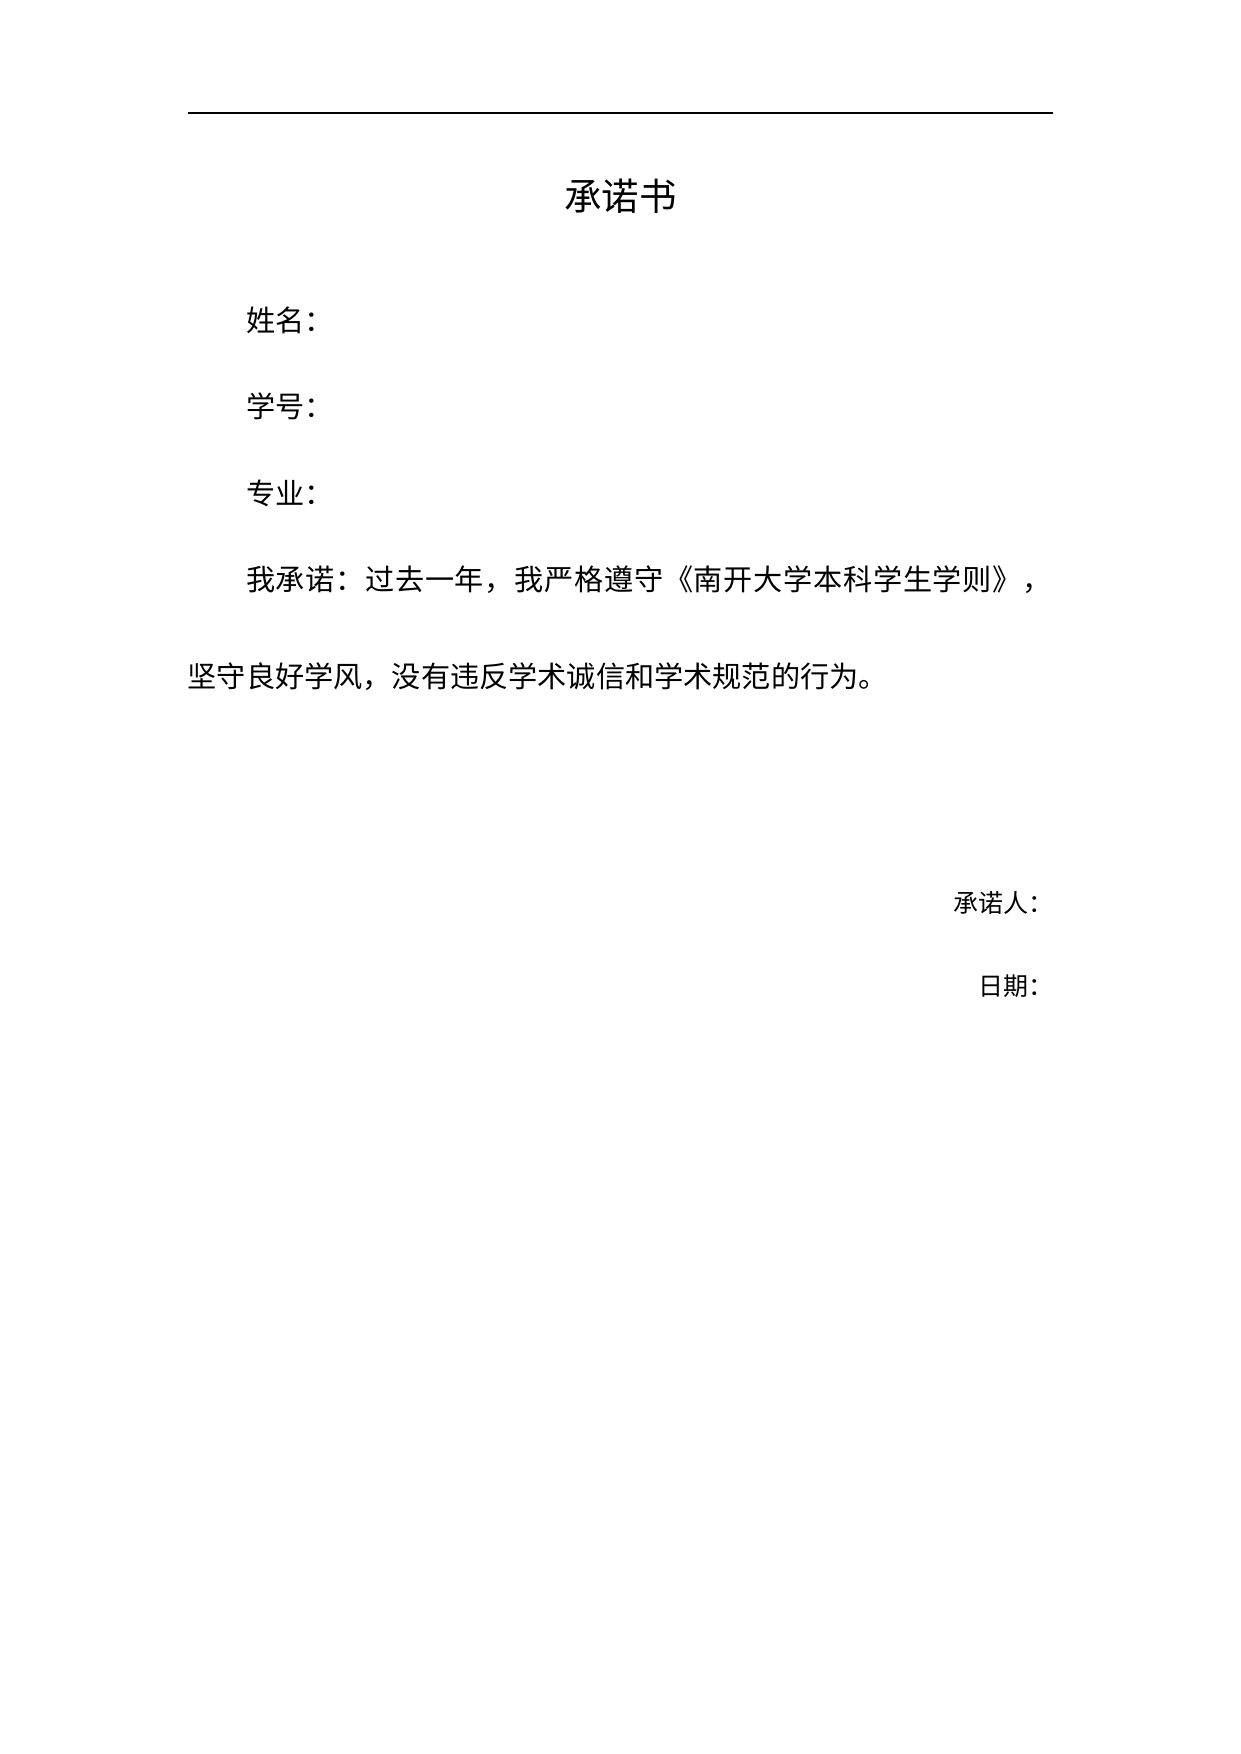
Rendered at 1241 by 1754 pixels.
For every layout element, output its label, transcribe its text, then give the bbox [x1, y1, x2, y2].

text 姓名： [187, 287, 1053, 352]
text 承诺人： [187, 869, 1053, 934]
text 专业： [187, 459, 1053, 524]
text 我承诺：过去一年，我严格遵守《南开大学本科学生学则》，坚守良好学风，没有违反学术诚信和学术规范的行为。 [187, 545, 1053, 707]
text 承诺书 [187, 162, 1053, 227]
text 学号： [187, 373, 1053, 438]
text 日期： [187, 952, 1053, 1017]
